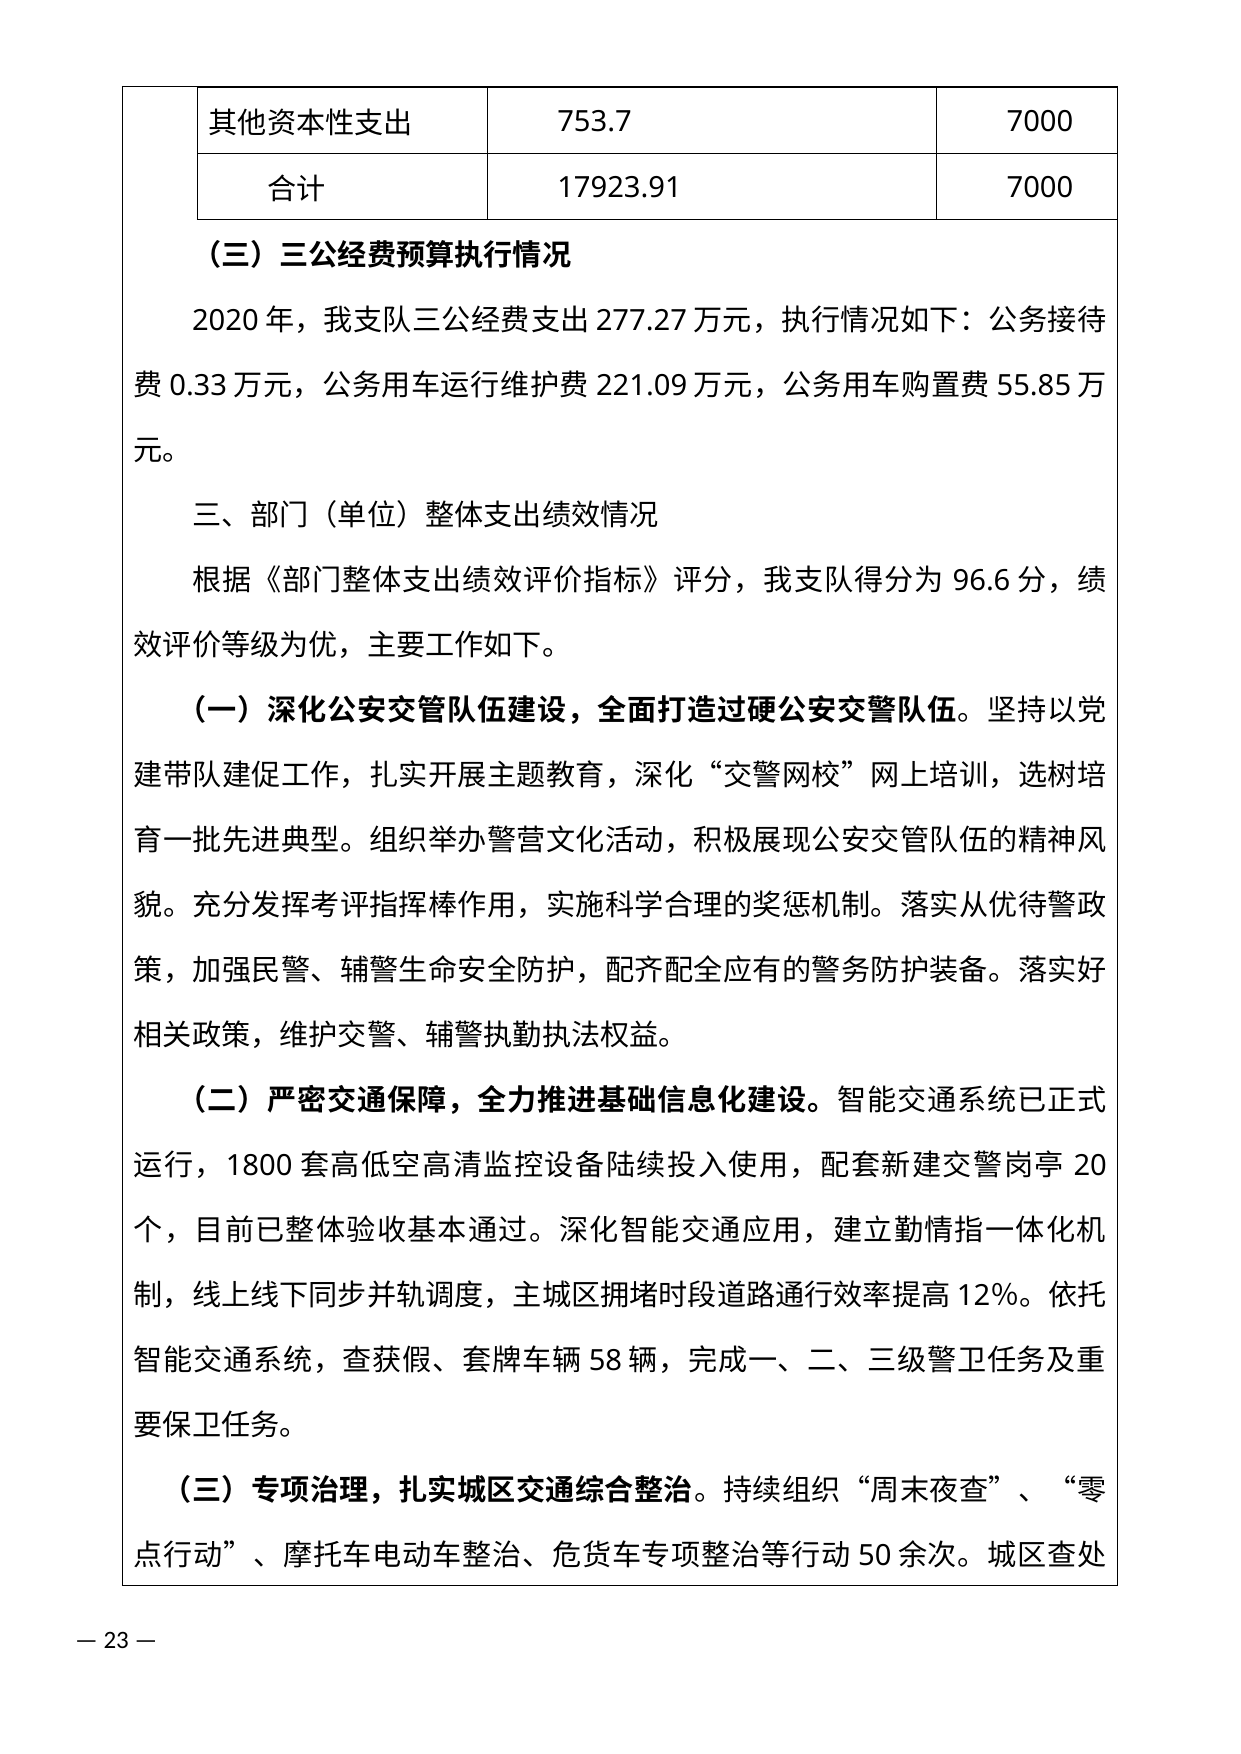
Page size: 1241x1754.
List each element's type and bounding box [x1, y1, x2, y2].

table_header [123, 87, 1117, 1585]
